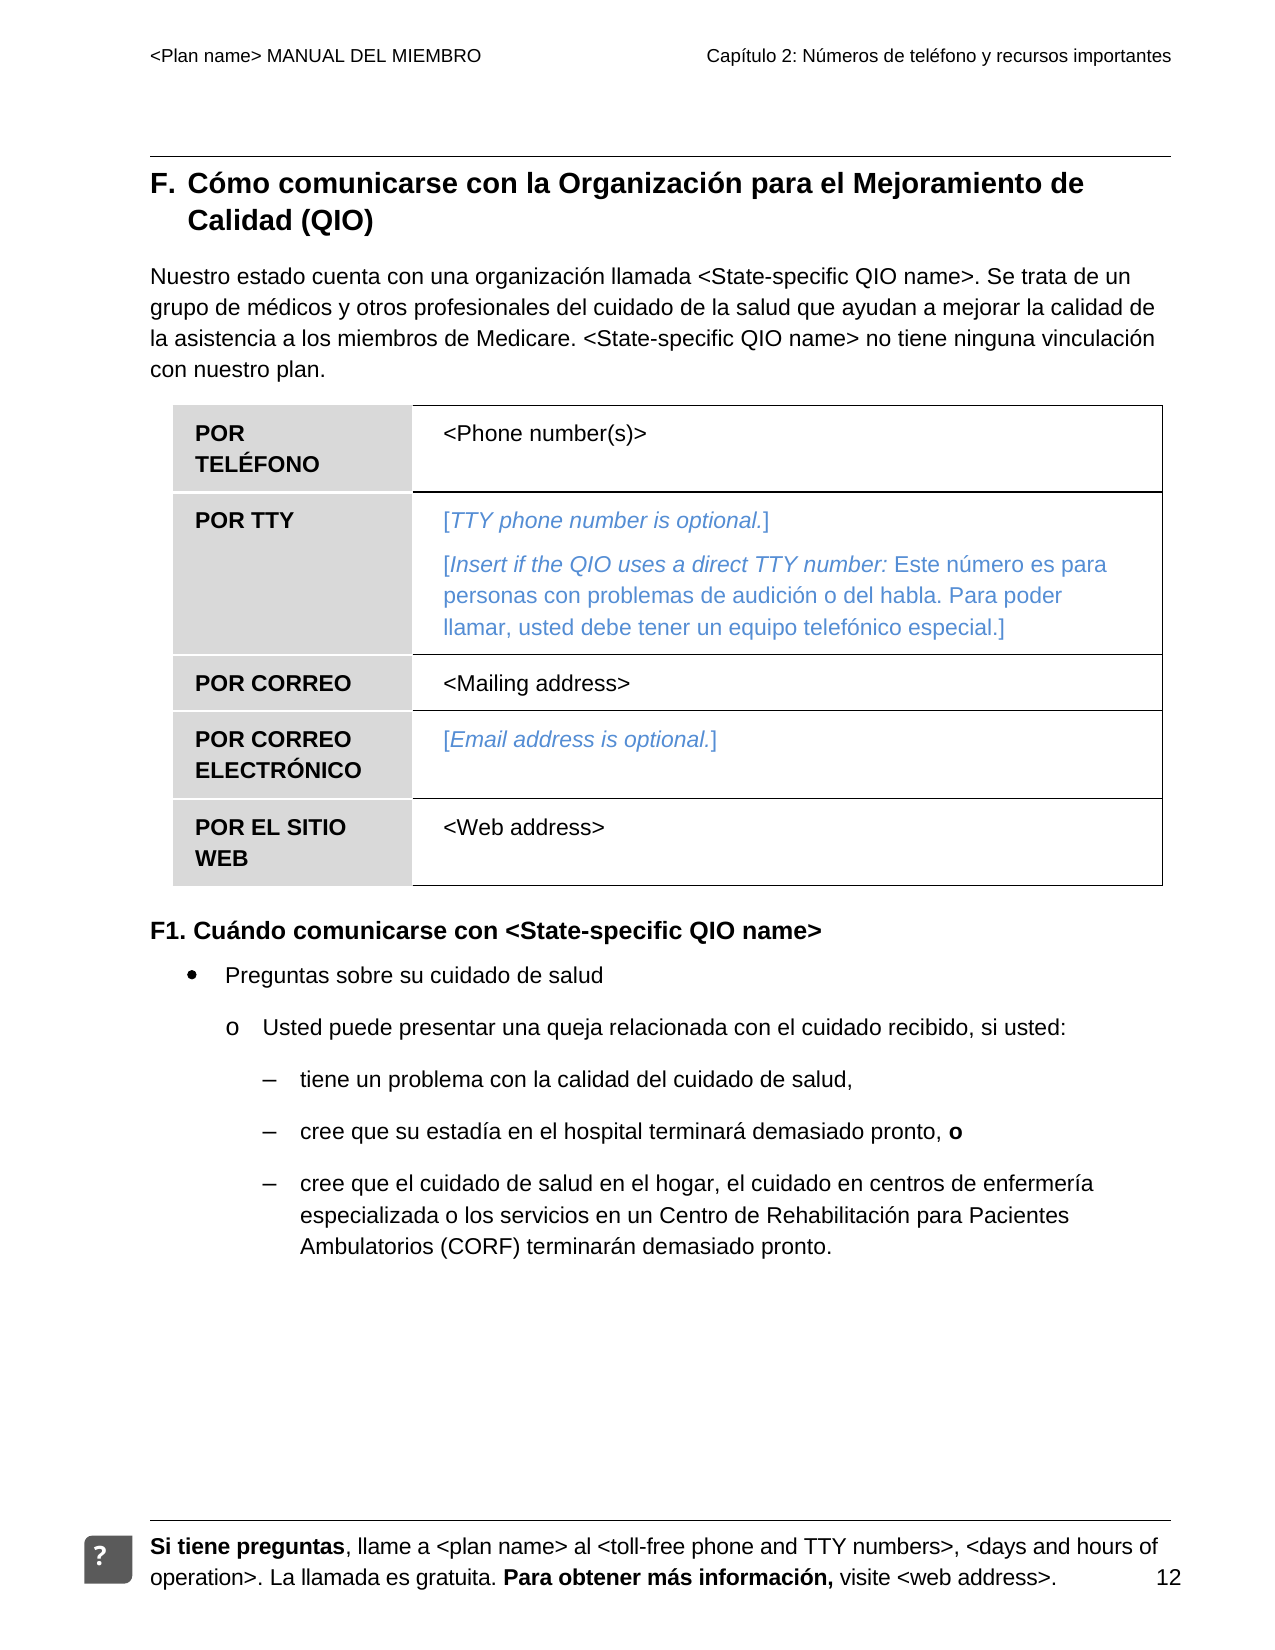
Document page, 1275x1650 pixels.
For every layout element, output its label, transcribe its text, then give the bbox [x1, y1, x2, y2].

list Usted puede presentar una queja relacionada con el cuidado recibido, si usted: [225, 1011, 1096, 1042]
table_cell [Email address is optional.] [413, 711, 1162, 798]
subtitle Cómo comunicarse con la Organización para el Mejoramiento de Calidad (QIO) [150, 157, 1171, 238]
table_header <Phone number(s)> [413, 406, 1162, 491]
subtitle F1. Cuándo comunicarse con <State-specific QIO name> [150, 913, 1096, 946]
list cree que su estadía en el hospital terminará demasiado pronto, o [262, 1115, 1096, 1146]
list cree que el cuidado de salud en el hogar, el cuidado en centros de enfermería especializada o los servicios en un Centro de Rehabilitación para Pacientes Ambulatorios (CORF) terminarán demasiado pronto. [262, 1167, 1096, 1261]
table_cell POR TTY [173, 494, 412, 654]
table_cell POR EL SITIO WEB [173, 800, 412, 885]
table_cell POR CORREO ELECTRÓNICO [173, 712, 412, 798]
table_cell POR CORREO [173, 656, 412, 710]
table_cell [TTY phone number is optional.] [Insert if the QIO uses a direct TTY number: Este número es para personas con problemas de audición o del habla. Para poder llamar, usted debe tener un equipo telefónico especial.] [413, 493, 1162, 654]
list tiene un problema con la calidad del cuidado de salud, [262, 1063, 1096, 1094]
text Nuestro estado cuenta con una organización llamada <State-specific QIO name>. Se trata de un grupo de médicos y otros profesionales del cuidado de la salud que ayudan a mejorar la calidad de la asistencia a los miembros de Medicare. <State-specific QIO name> no tiene ninguna vinculación con nuestro plan. [150, 259, 1171, 384]
table_cell <Mailing address> [413, 655, 1162, 710]
list Preguntas sobre su cuidado de salud [187, 958, 1096, 990]
table_header POR TELÉFONO [173, 406, 412, 491]
table_cell <Web address> [413, 799, 1162, 885]
